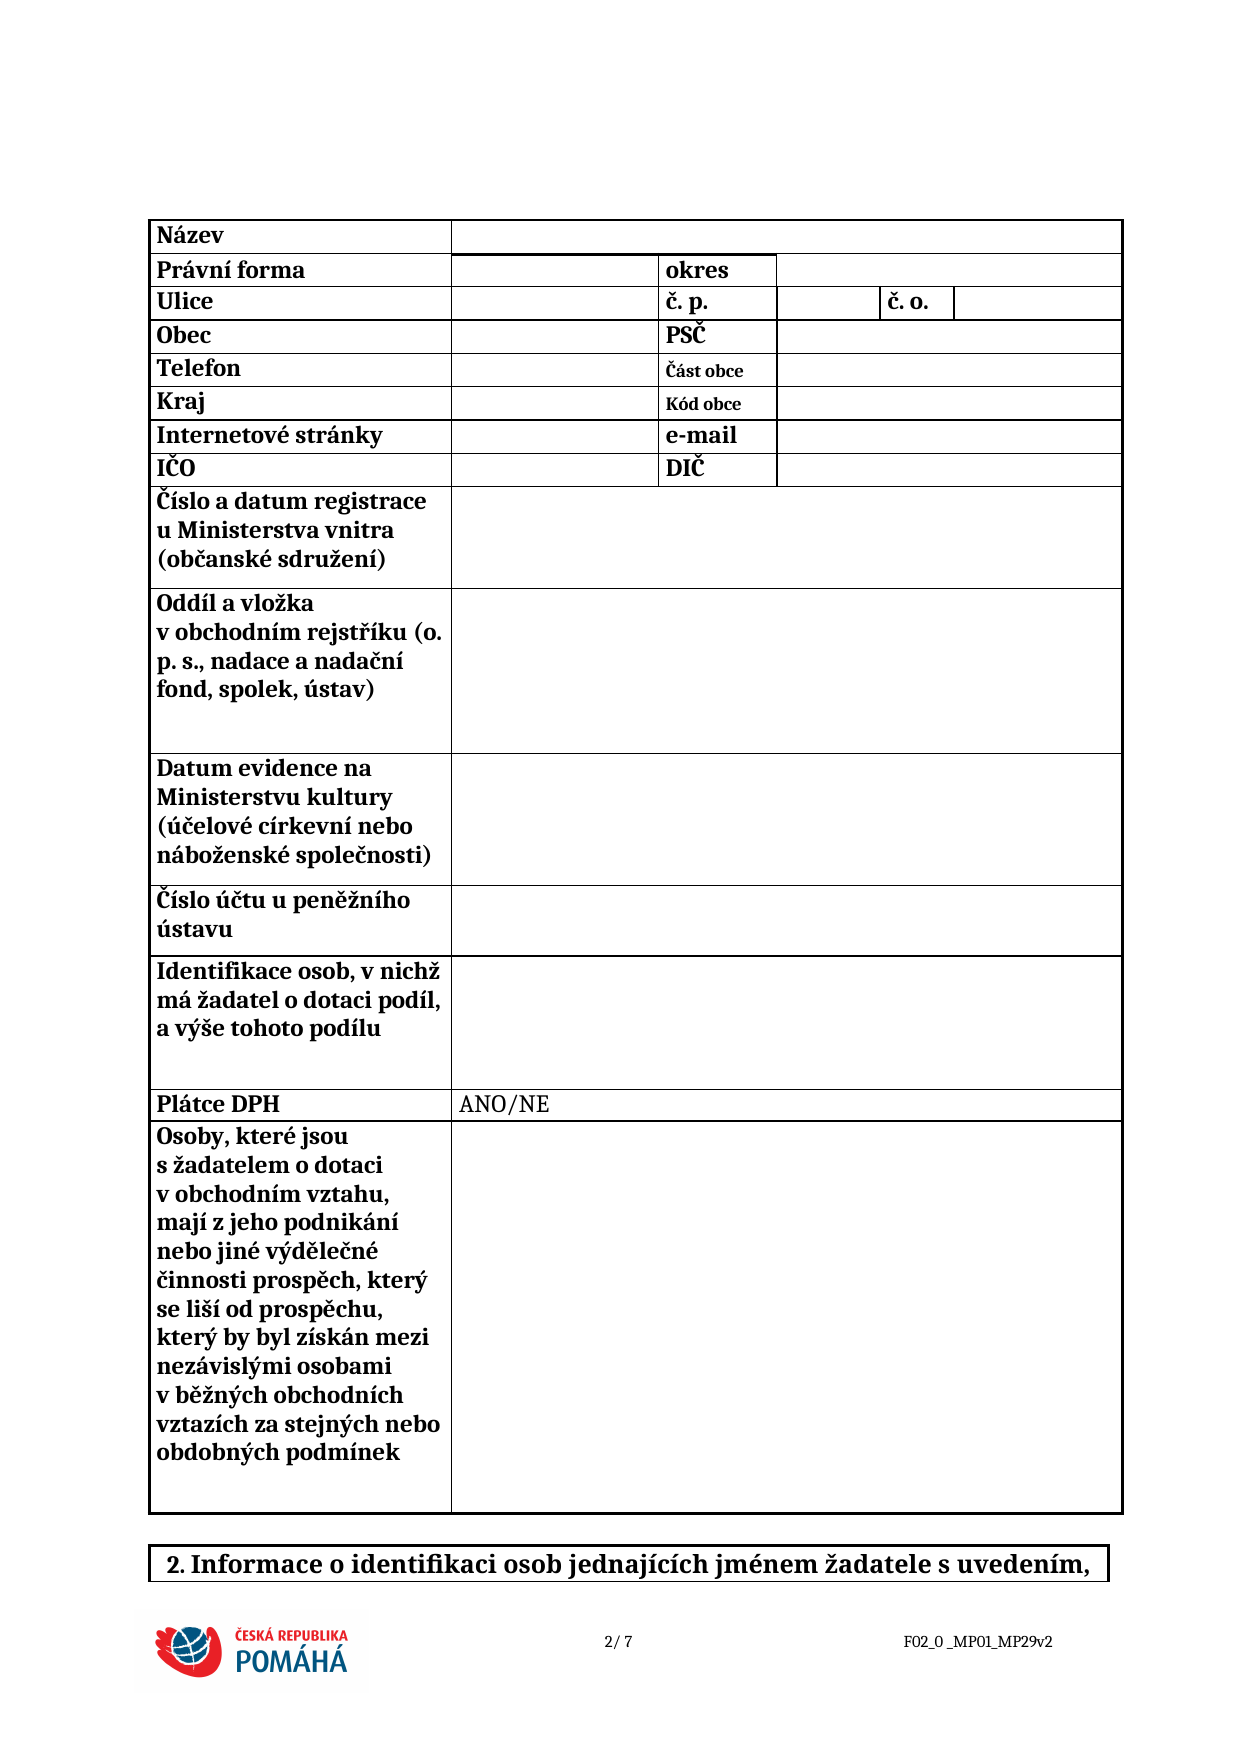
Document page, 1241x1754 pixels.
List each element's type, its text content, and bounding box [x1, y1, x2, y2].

table_cell [778, 421, 1121, 452]
table_cell [778, 287, 879, 319]
table_cell [452, 321, 658, 352]
table_cell [452, 387, 658, 419]
table_cell [452, 354, 658, 386]
table_cell okres [659, 256, 776, 286]
table_cell IČO [151, 454, 451, 486]
table_cell [777, 254, 1121, 286]
table_cell [778, 321, 1121, 352]
picture [134, 1609, 369, 1693]
table_cell Ulice [151, 287, 451, 319]
table_cell Datum evidence na Ministerstvu kultury (účelové církevní nebo náboženské společnosti) [151, 754, 451, 885]
table_cell [452, 221, 1121, 252]
table_cell [452, 421, 658, 452]
table_cell [452, 886, 1121, 955]
table_cell Oddíl a vložka v obchodním rejstříku (o. p. s., nadace a nadační fond, spolek, ústav) [151, 589, 451, 753]
table_cell [955, 287, 1121, 319]
table_cell [452, 754, 1121, 885]
table_cell Identifikace osob, v nichž má žadatel o dotaci podíl, a výše tohoto podílu [151, 957, 451, 1088]
table_cell Telefon [151, 354, 451, 386]
table_cell Plátce DPH [151, 1090, 451, 1120]
table_cell Kraj [151, 387, 451, 419]
table_cell [452, 487, 1121, 587]
table_cell [452, 287, 658, 319]
table_cell Obec [151, 321, 451, 352]
table_cell Právní forma [151, 254, 451, 286]
table_cell č. o. [881, 287, 953, 319]
table_cell DIČ [659, 454, 776, 486]
table_cell [778, 387, 1121, 419]
table_cell [452, 454, 658, 486]
table_cell č. p. [659, 287, 776, 319]
table_cell [778, 354, 1121, 386]
table_cell Číslo účtu u peněžního ústavu [151, 886, 451, 955]
table_cell Název [151, 221, 451, 252]
table_cell ANO/NE [452, 1090, 1121, 1120]
table_cell e-mail [659, 421, 776, 452]
table_cell Osoby, které jsou s žadatelem o dotaci v obchodním vztahu, mají z jeho podnikání nebo jiné výdělečné činnosti prospěch, který se liší od prospěchu, který by byl získán mezi nezávislými osobami v běžných obchodních vztazích za stejných nebo obdobných podmínek [151, 1122, 451, 1512]
table_cell [778, 454, 1121, 486]
table_cell Část obce [659, 354, 776, 386]
table_cell Číslo a datum registrace u Ministerstva vnitra (občanské sdružení) [151, 487, 451, 587]
table_cell [452, 1122, 1121, 1512]
table_cell PSČ [659, 321, 776, 352]
table_cell [452, 256, 658, 286]
table_cell Kód obce [659, 387, 776, 419]
table_cell Internetové stránky [151, 421, 451, 452]
table_cell [452, 957, 1121, 1088]
table_cell [452, 589, 1121, 753]
